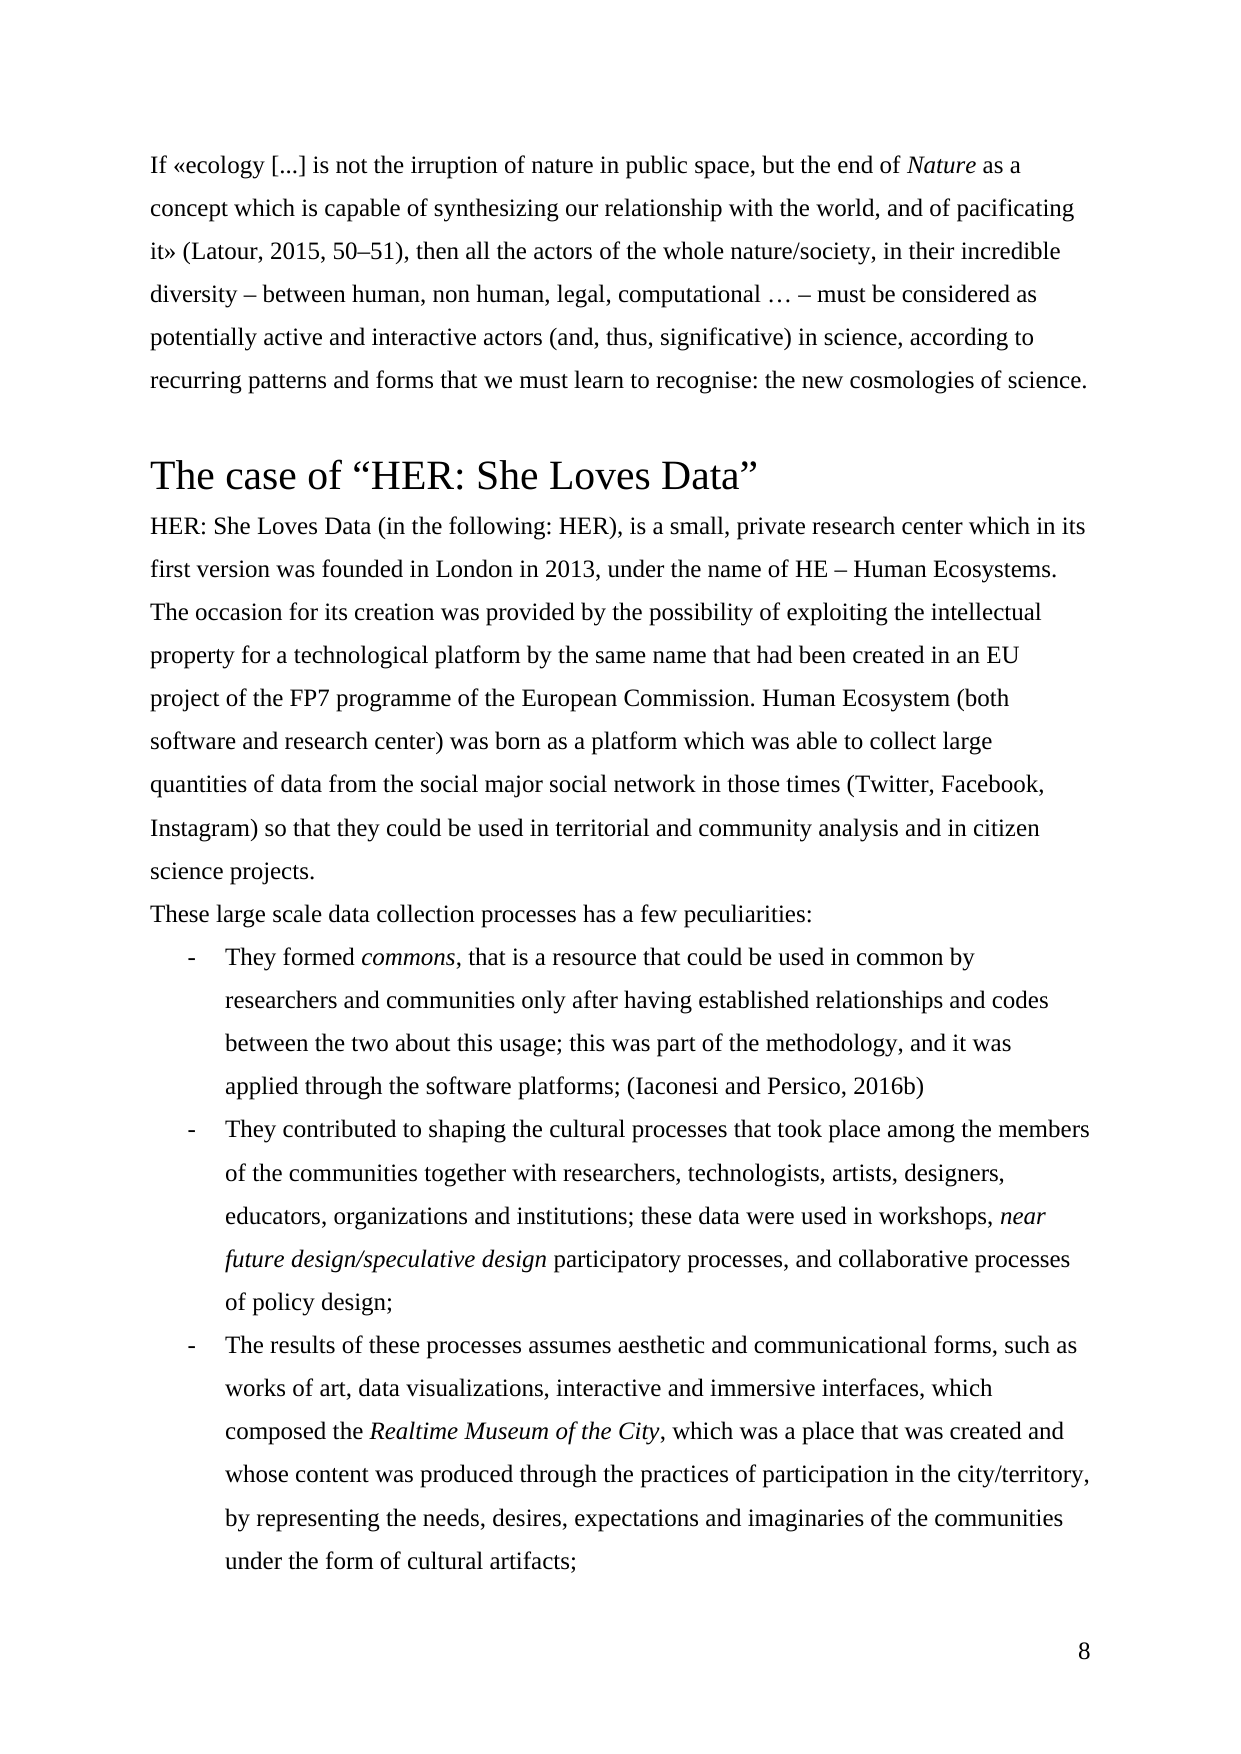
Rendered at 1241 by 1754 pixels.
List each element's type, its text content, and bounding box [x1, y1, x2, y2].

list They contributed to shaping the cultural processes that took place among the members of the communities together with researchers, technologists, artists, designers, educators, organizations and institutions; these data were used in workshops, near future design/speculative design participatory processes, and collaborative processes of policy design; [187, 1114, 1090, 1316]
text HER: She Loves Data (in the following: HER), is a small, private research center which in its first version was founded in London in 2013, under the name of HE – Human Ecosystems. The occasion for its creation was provided by the possibility of exploiting the intellectual property for a technological platform by the same name that had been created in an EU project of the FP7 programme of the European Commission. Human Ecosystem (both software and research center) was born as a platform which was able to collect large quantities of data from the social major social network in those times (Twitter, Facebook, Instagram) so that they could be used in territorial and community analysis and in citizen science projects. [150, 511, 1090, 884]
list They formed commons, that is a resource that could be used in common by researchers and communities only after having established relationships and codes between the two about this usage; this was part of the methodology, and it was applied through the software platforms; (Iaconesi and Persico, 2016b) [187, 942, 1090, 1100]
subtitle The case of “HER: She Loves Data” [150, 450, 1090, 498]
list The results of these processes assumes aesthetic and communicational forms, such as works of art, data visualizations, interactive and immersive interfaces, which composed the Realtime Museum of the City, which was a place that was created and whose content was produced through the practices of participation in the city/territory, by representing the needs, desires, expectations and imaginaries of the communities under the form of cultural artifacts; [187, 1330, 1090, 1574]
text These large scale data collection processes has a few peculiarities: [150, 899, 1090, 928]
text If «ecology [...] is not the irruption of nature in public space, but the end of Nature as a concept which is capable of synthesizing our relationship with the world, and of pacificating it» (Latour, 2015, 50–51), then all the actors of the whole nature/society, in their incredible diversity – between human, non human, legal, computational … – must be considered as potentially active and interactive actors (and, thus, significative) in science, according to recurring patterns and forms that we must learn to recognise: the new cosmologies of science. [150, 150, 1090, 394]
